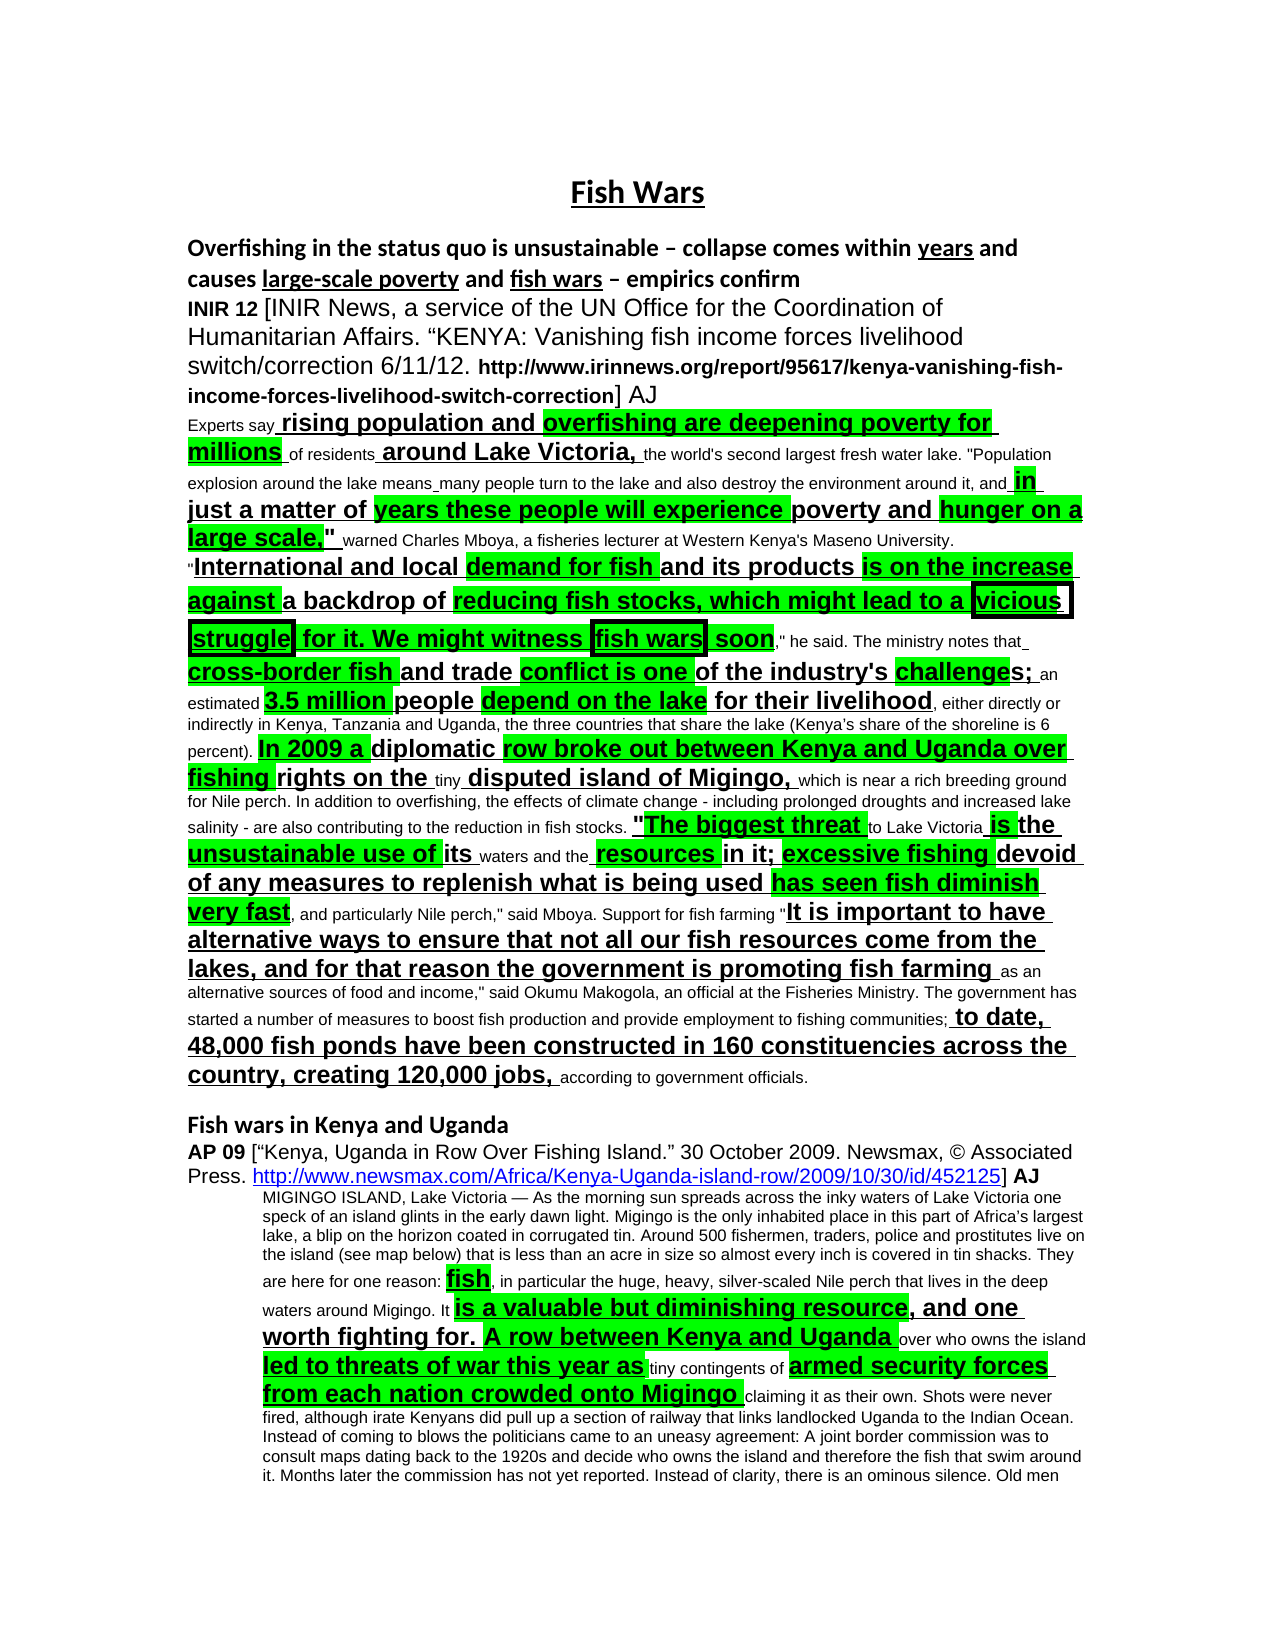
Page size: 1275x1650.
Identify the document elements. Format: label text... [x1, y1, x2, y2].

subtitle Overfishing in the status quo is unsustainable – collapse comes within years and causes large-scale poverty and fish wars – empirics confirm [187, 232, 1087, 293]
text INIR 12 [INIR News, a service of the UN Office for the Coordination of Humanitarian Affairs. “KENYA: Vanishing fish income forces livelihood switch/correction 6/11/12. http://www.irinnews.org/report/95617/kenya-vanishing-fish-income-forces-livelihood-switch-correction] AJ [187, 293, 1087, 408]
subtitle Fish Wars [187, 171, 1087, 212]
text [262, 1188, 1087, 1485]
text Experts say rising population and overfishing are deepening poverty for millions of residents around Lake Victoria, the world's second largest fresh water lake. "Population explosion around the lake means many people turn to the lake and also destroy the environment around it, and in just a matter of years these people will experience poverty and hunger on a large scale," warned Charles Mboya, a fisheries lecturer at Western Kenya's Maseno University. "International and local demand for fish and its products is on the increase against a backdrop of reducing fish stocks, which might lead to a vicious struggle for it. We might witness fish wars soon," he said. The ministry notes that cross-border fish and trade conflict is one of the industry's challenges; an estimated 3.5 million people depend on the lake for their livelihood, either directly or indirectly in Kenya, Tanzania and Uganda, the three countries that share the lake (Kenya’s share of the shoreline is 6 percent). In 2009 a diplomatic row broke out between Kenya and Uganda over fishing rights on the tiny disputed island of Migingo, which is near a rich breeding ground for Nile perch. In addition to overfishing, the effects of climate change - including prolonged droughts and increased lake salinity - are also contributing to the reduction in fish stocks. "The biggest threat to Lake Victoria is the unsustainable use of its waters and the resources in it; excessive fishing devoid of any measures to replenish what is being used has seen fish diminish very fast, and particularly Nile perch," said Mboya. Support for fish farming "It is important to have alternative ways to ensure that not all our fish resources come from the lakes, and for that reason the government is promoting fish farming as an alternative sources of food and income," said Okumu Makogola, an official at the Fisheries Ministry. The government has started a number of measures to boost fish production and provide employment to fishing communities; to date, 48,000 fish ponds have been constructed in 160 constituencies across the country, creating 120,000 jobs, according to government officials. [187, 408, 1087, 1088]
text AP 09 [“Kenya, Uganda in Row Over Fishing Island.” 30 October 2009. Newsmax, © Associated Press. http://www.newsmax.com/Africa/Kenya-Uganda-island-row/2009/10/30/id/452125] AJ [187, 1140, 1087, 1188]
subtitle Fish wars in Kenya and Uganda [187, 1109, 1087, 1140]
